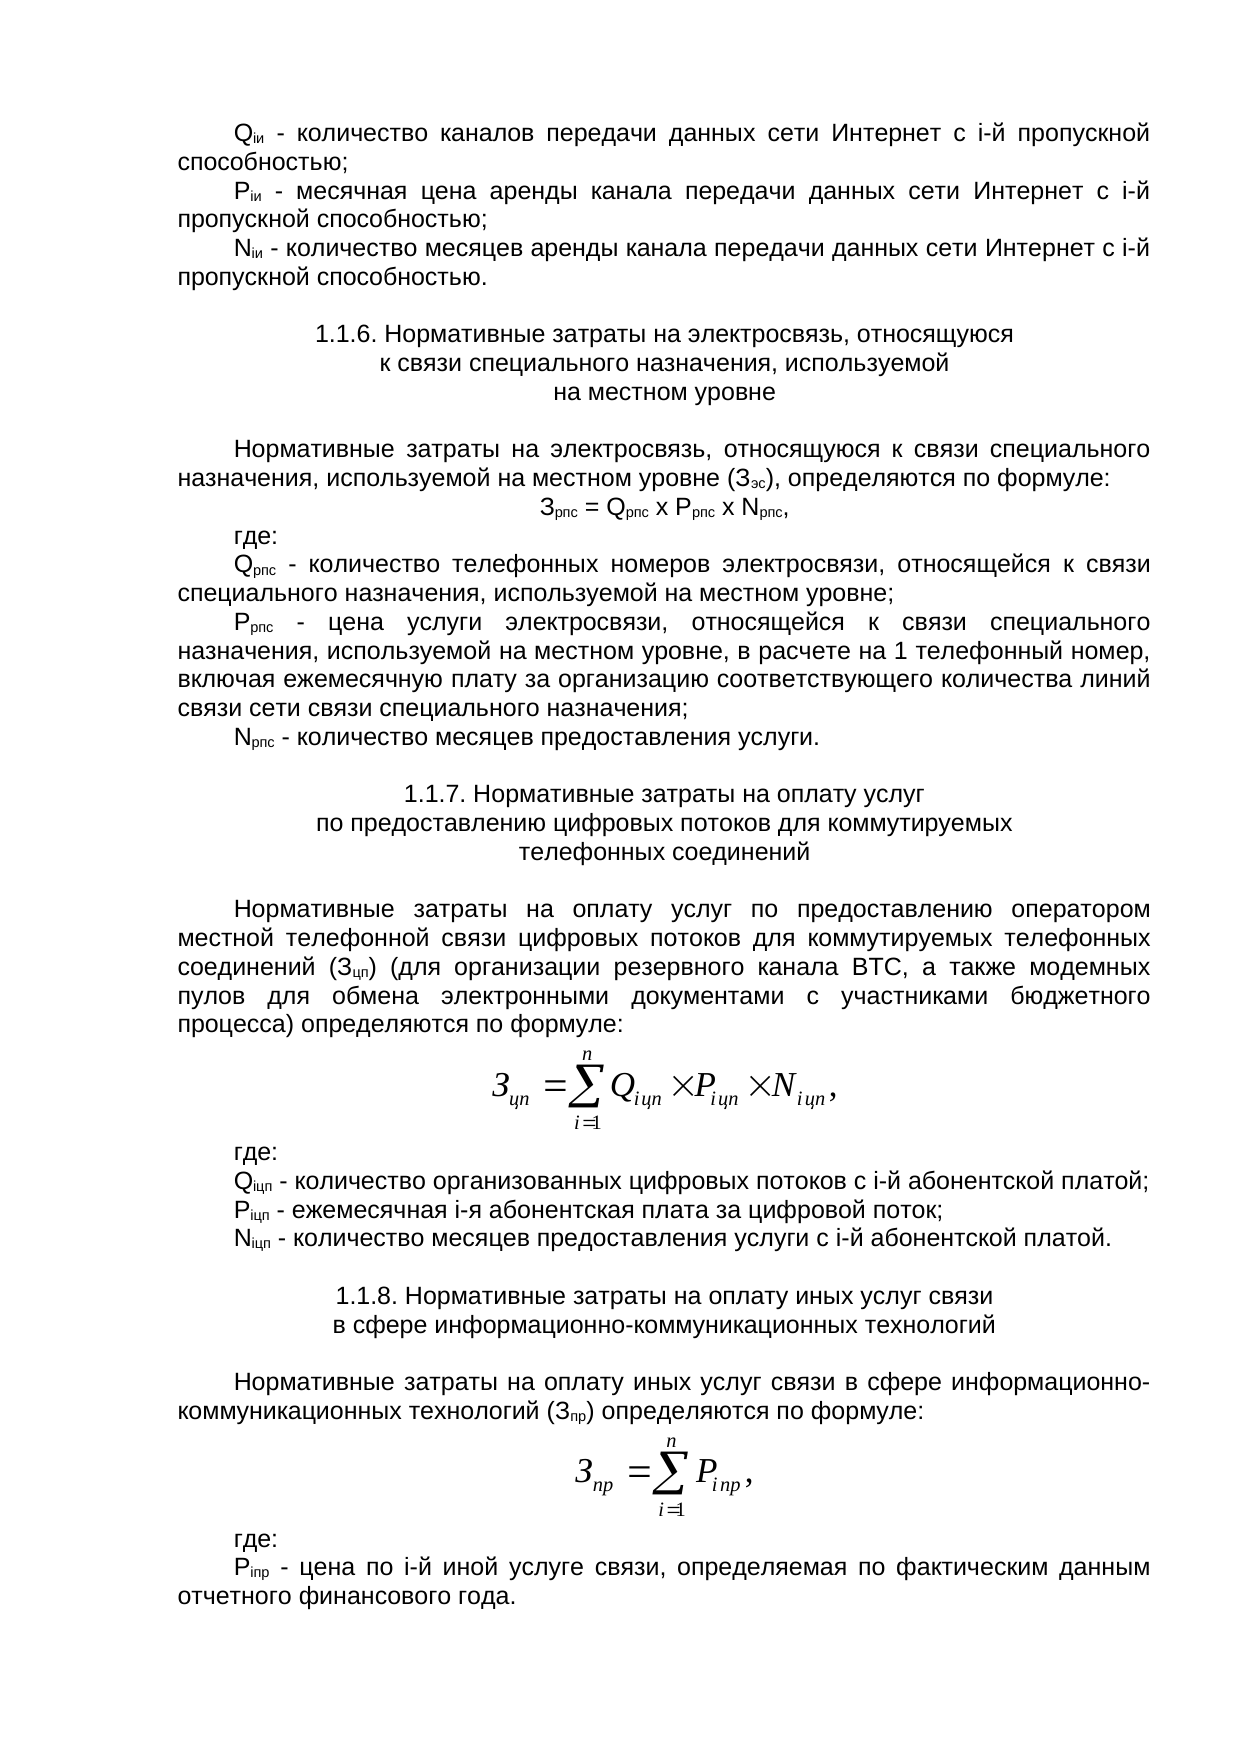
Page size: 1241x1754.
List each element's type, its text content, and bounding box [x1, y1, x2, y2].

text Qiи - количество каналов передачи данных сети Интернет с i-й пропускной способностью; [177, 118, 1152, 176]
text Зрпс = Qрпс x Pрпс x Nрпс, [177, 492, 1152, 521]
text Pрпс - цена услуги электросвязи, относящейся к связи специального назначения, используемой на местном уровне, в расчете на 1 телефонный номер, включая ежемесячную плату за организацию соответствующего количества линий связи сети связи специального назначения; [177, 607, 1152, 722]
text к связи специального назначения, используемой [177, 348, 1152, 377]
text Qiцп - количество организованных цифровых потоков с i-й абонентской платой; [177, 1166, 1152, 1194]
text 1.1.6. Нормативные затраты на электросвязь, относящуюся [177, 319, 1152, 348]
text в сфере информационно-коммуникационных технологий [177, 1309, 1152, 1338]
text Piпр - цена по i-й иной услуге связи, определяемая по фактическим данным отчетного финансового года. [177, 1552, 1152, 1610]
text Piи - месячная цена аренды канала передачи данных сети Интернет с i-й пропускной способностью; [177, 176, 1152, 233]
text Piцп - ежемесячная i-я абонентская плата за цифровой поток; [177, 1194, 1152, 1223]
text Niи - количество месяцев аренды канала передачи данных сети Интернет с i-й пропускной способностью. [177, 233, 1152, 291]
text 1.1.8. Нормативные затраты на оплату иных услуг связи [177, 1281, 1152, 1309]
text по предоставлению цифровых потоков для коммутируемых [177, 808, 1152, 837]
text Nрпс - количество месяцев предоставления услуги. [177, 722, 1152, 751]
text где: [177, 1137, 1152, 1166]
text Niцп - количество месяцев предоставления услуги с i-й абонентской платой. [177, 1223, 1152, 1252]
text телефонных соединений [177, 837, 1152, 866]
text на местном уровне [177, 377, 1152, 406]
text Нормативные затраты на оплату иных услуг связи в сфере информационно-коммуникационных технологий (Зпр) определяются по формуле: [177, 1367, 1152, 1424]
text 1.1.7. Нормативные затраты на оплату услуг [177, 779, 1152, 808]
text Нормативные затраты на электросвязь, относящуюся к связи специального назначения, используемой на местном уровне (Зэс), определяются по формуле: [177, 434, 1152, 492]
text Нормативные затраты на оплату услуг по предоставлению оператором местной телефонной связи цифровых потоков для коммутируемых телефонных соединений (Зцп) (для организации резервного канала ВТС, а также модемных пулов для обмена электронными документами с участниками бюджетного процесса) определяются по формуле: [177, 894, 1152, 1038]
text где: [177, 521, 1152, 549]
text где: [177, 1523, 1152, 1552]
text Qрпс - количество телефонных номеров электросвязи, относящейся к связи специального назначения, используемой на местном уровне; [177, 549, 1152, 607]
